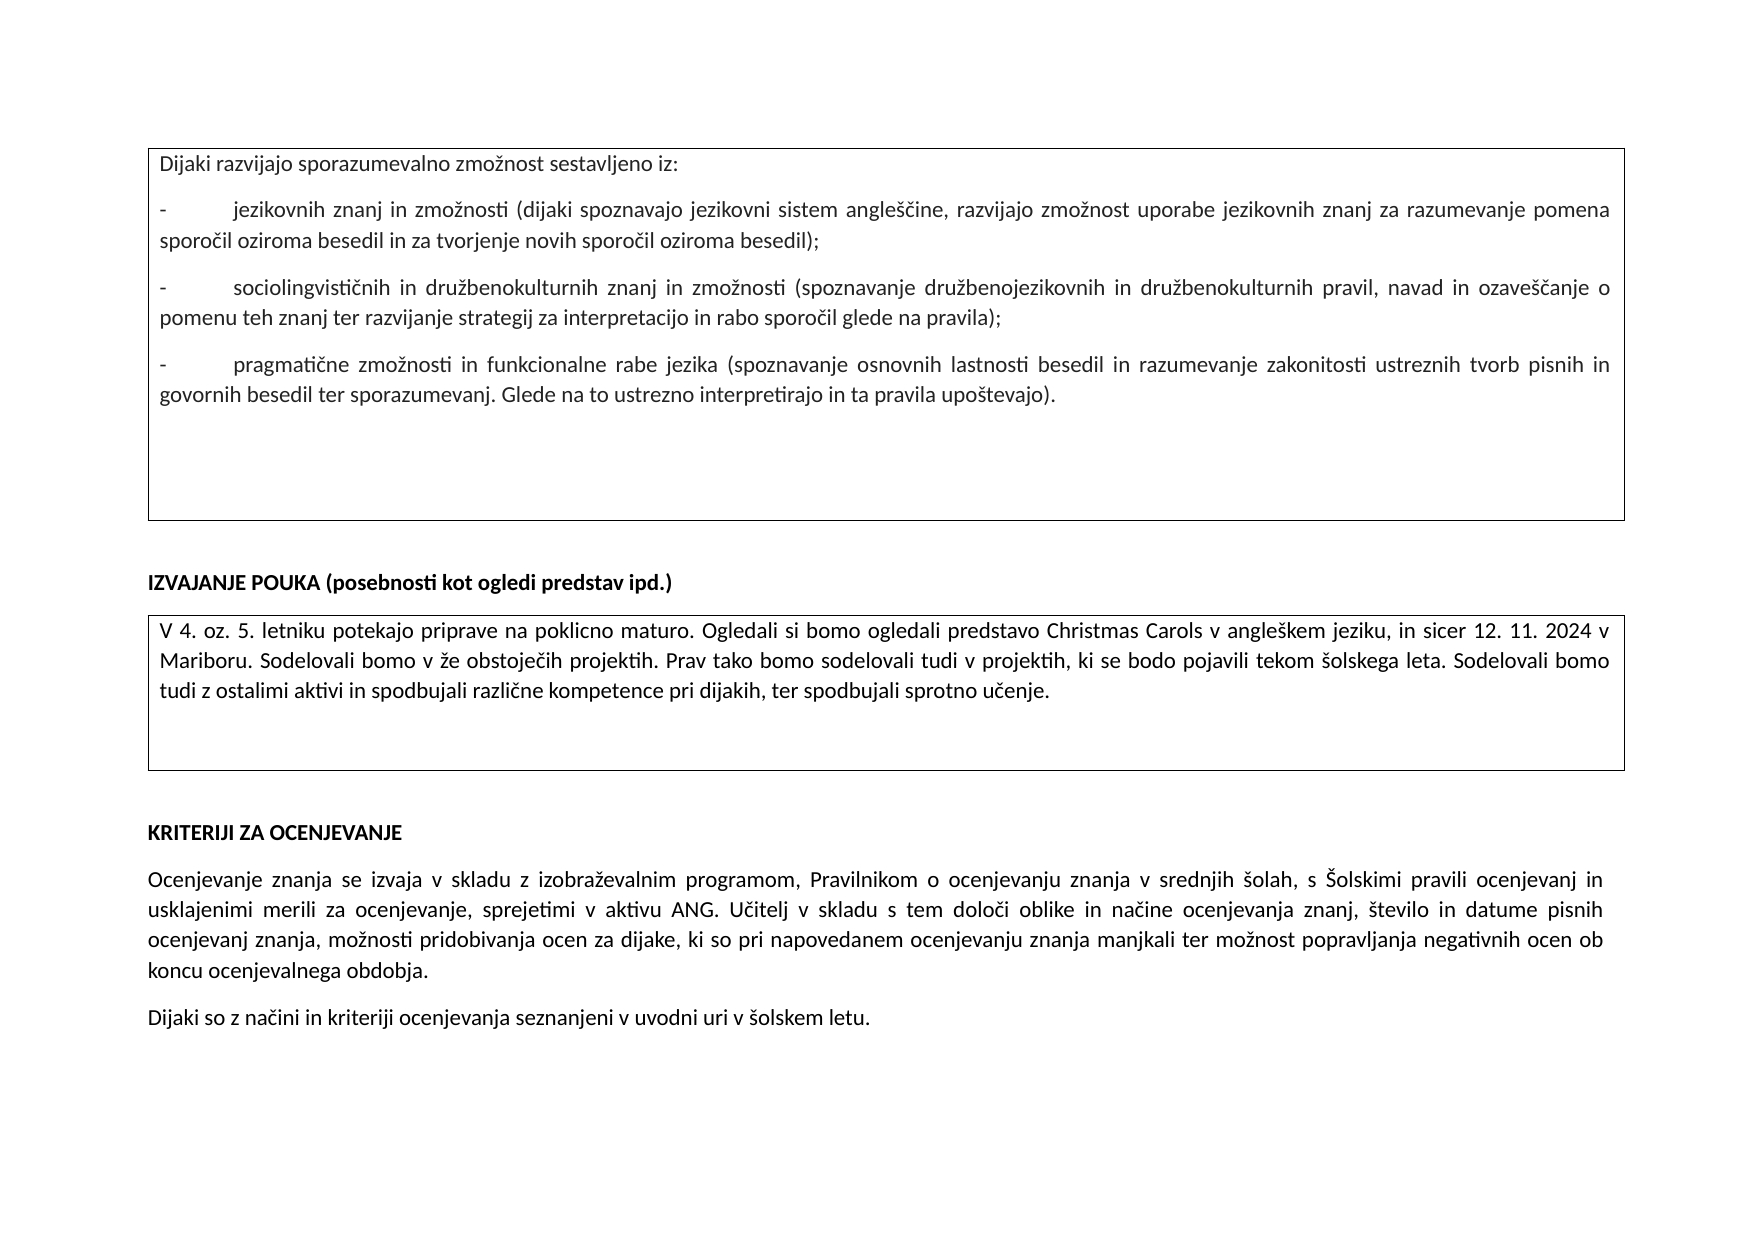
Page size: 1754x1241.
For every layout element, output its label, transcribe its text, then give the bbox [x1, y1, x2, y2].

text Dijaki so z načini in kriteriji ocenjevanja seznanjeni v uvodni uri v šolskem letu. [148, 1003, 1606, 1031]
table_header V 4. oz. 5. letniku potekajo priprave na poklicno maturo. Ogledali si bomo ogledali predstavo Christmas Carols v angleškem jeziku, in sicer 12. 11. 2024 v Mariboru. Sodelovali bomo v že obstoječih projektih. Prav tako bomo sodelovali tudi v projektih, ki se bodo pojavili tekom šolskega leta. Sodelovali bomo tudi z ostalimi aktivi in spodbujali različne kompetence pri dijakih, ter spodbujali sprotno učenje. [149, 616, 1624, 770]
text KRITERIJI ZA OCENJEVANJE [148, 818, 1606, 846]
text IZVAJANJE POUKA (posebnosti kot ogledi predstav ipd.) [148, 568, 1606, 596]
text Ocenjevanje znanja se izvaja v skladu z izobraževalnim programom, Pravilnikom o ocenjevanju znanja v srednjih šolah, s Šolskimi pravili ocenjevanj in usklajenimi merili za ocenjevanje, sprejetimi v aktivu ANG. Učitelj v skladu s tem določi oblike in načine ocenjevanja znanj, število in datume pisnih ocenjevanj znanja, možnosti pridobivanja ocen za dijake, ki so pri napovedanem ocenjevanju znanja manjkali ter možnost popravljanja negativnih ocen ob koncu ocenjevalnega obdobja. [148, 865, 1606, 984]
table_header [149, 149, 1624, 520]
